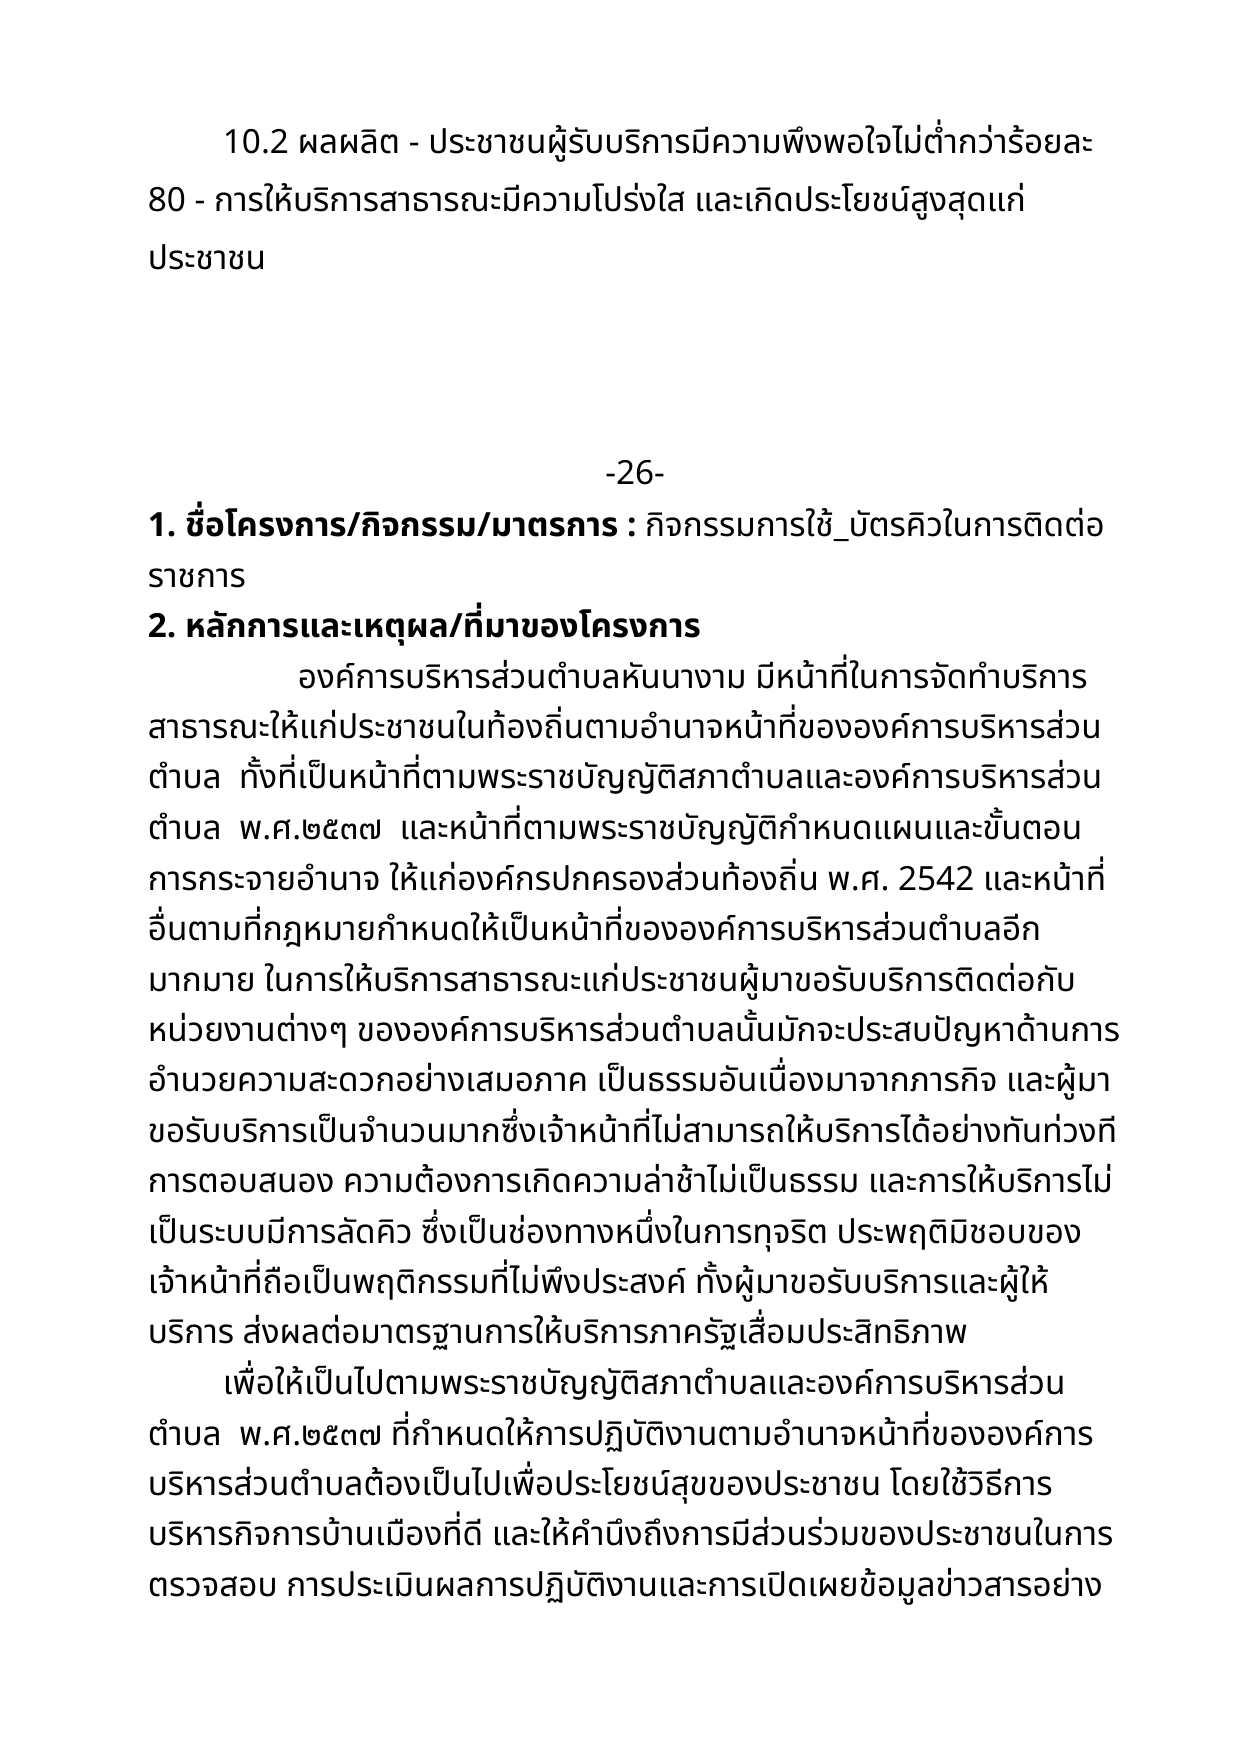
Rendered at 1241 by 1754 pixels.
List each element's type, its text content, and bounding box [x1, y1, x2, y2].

text 1. ชื่อโครงการ/กิจกรรม/มาตรการ : กิจกรรมการใช้_บัตรคิวในการติดต่อราชการ [148, 501, 1122, 602]
text -26- [148, 449, 1122, 494]
text 10.2 ผลผลิต - ประชาชนผู้รับบริการมีความพึงพอใจไม่ต่ํากว่าร้อยละ 80 - การให้บริการสาธารณะมีความโปร่งใส และเกิดประโยชน์สูงสุดแก่ประชาชน [148, 118, 1122, 285]
text องค์การบริหารส่วนตําบลหันนางาม มีหน้าที่ในการจัดทําบริการสาธารณะให้แก่ประชาชนในท้องถิ่นตามอํานาจหน้าที่ขององค์การบริหารส่วนตำบล ทั้งที่เป็นหน้าที่ตามพระราชบัญญัติสภาตำบลและองค์การบริหารส่วนตำบล พ.ศ.๒๕๓๗ และหน้าที่ตามพระราชบัญญัติกําหนดแผนและขั้นตอนการกระจายอํานาจ ให้แก่องค์กรปกครองส่วนท้องถิ่น พ.ศ. 2542 และหน้าที่อื่นตามที่กฎหมายกําหนดให้เป็นหน้าที่ขององค์การบริหารส่วนตำบลอีกมากมาย ในการให้บริการสาธารณะแก่ประชาชนผู้มาขอรับบริการติดต่อกับหน่วยงานต่างๆ ขององค์การบริหารส่วนตำบลนั้นมักจะประสบปัญหาด้านการอำนวยความสะดวกอย่างเสมอภาค เป็นธรรมอันเนื่องมาจากภารกิจ และผู้มาขอรับบริการเป็นจำนวนมากซึ่งเจ้าหน้าที่ไม่สามารถให้บริการได้อย่างทันท่วงที การตอบสนอง ความต้องการเกิดความล่าช้าไม่เป็นธรรม และการให้บริการไม่เป็นระบบมีการลัดคิว ซึ่งเป็นช่องทางหนึ่งในการทุจริต ประพฤติมิชอบของเจ้าหน้าที่ถือเป็นพฤติกรรมที่ไม่พึงประสงค์ ทั้งผู้มาขอรับบริการและผู้ให้บริการ ส่งผลต่อมาตรฐานการให้บริการภาครัฐเสื่อมประสิทธิภาพ [148, 653, 1122, 1359]
text 2. หลักการและเหตุผล/ที่มาของโครงการ [148, 602, 1122, 653]
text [148, 1359, 1122, 1611]
